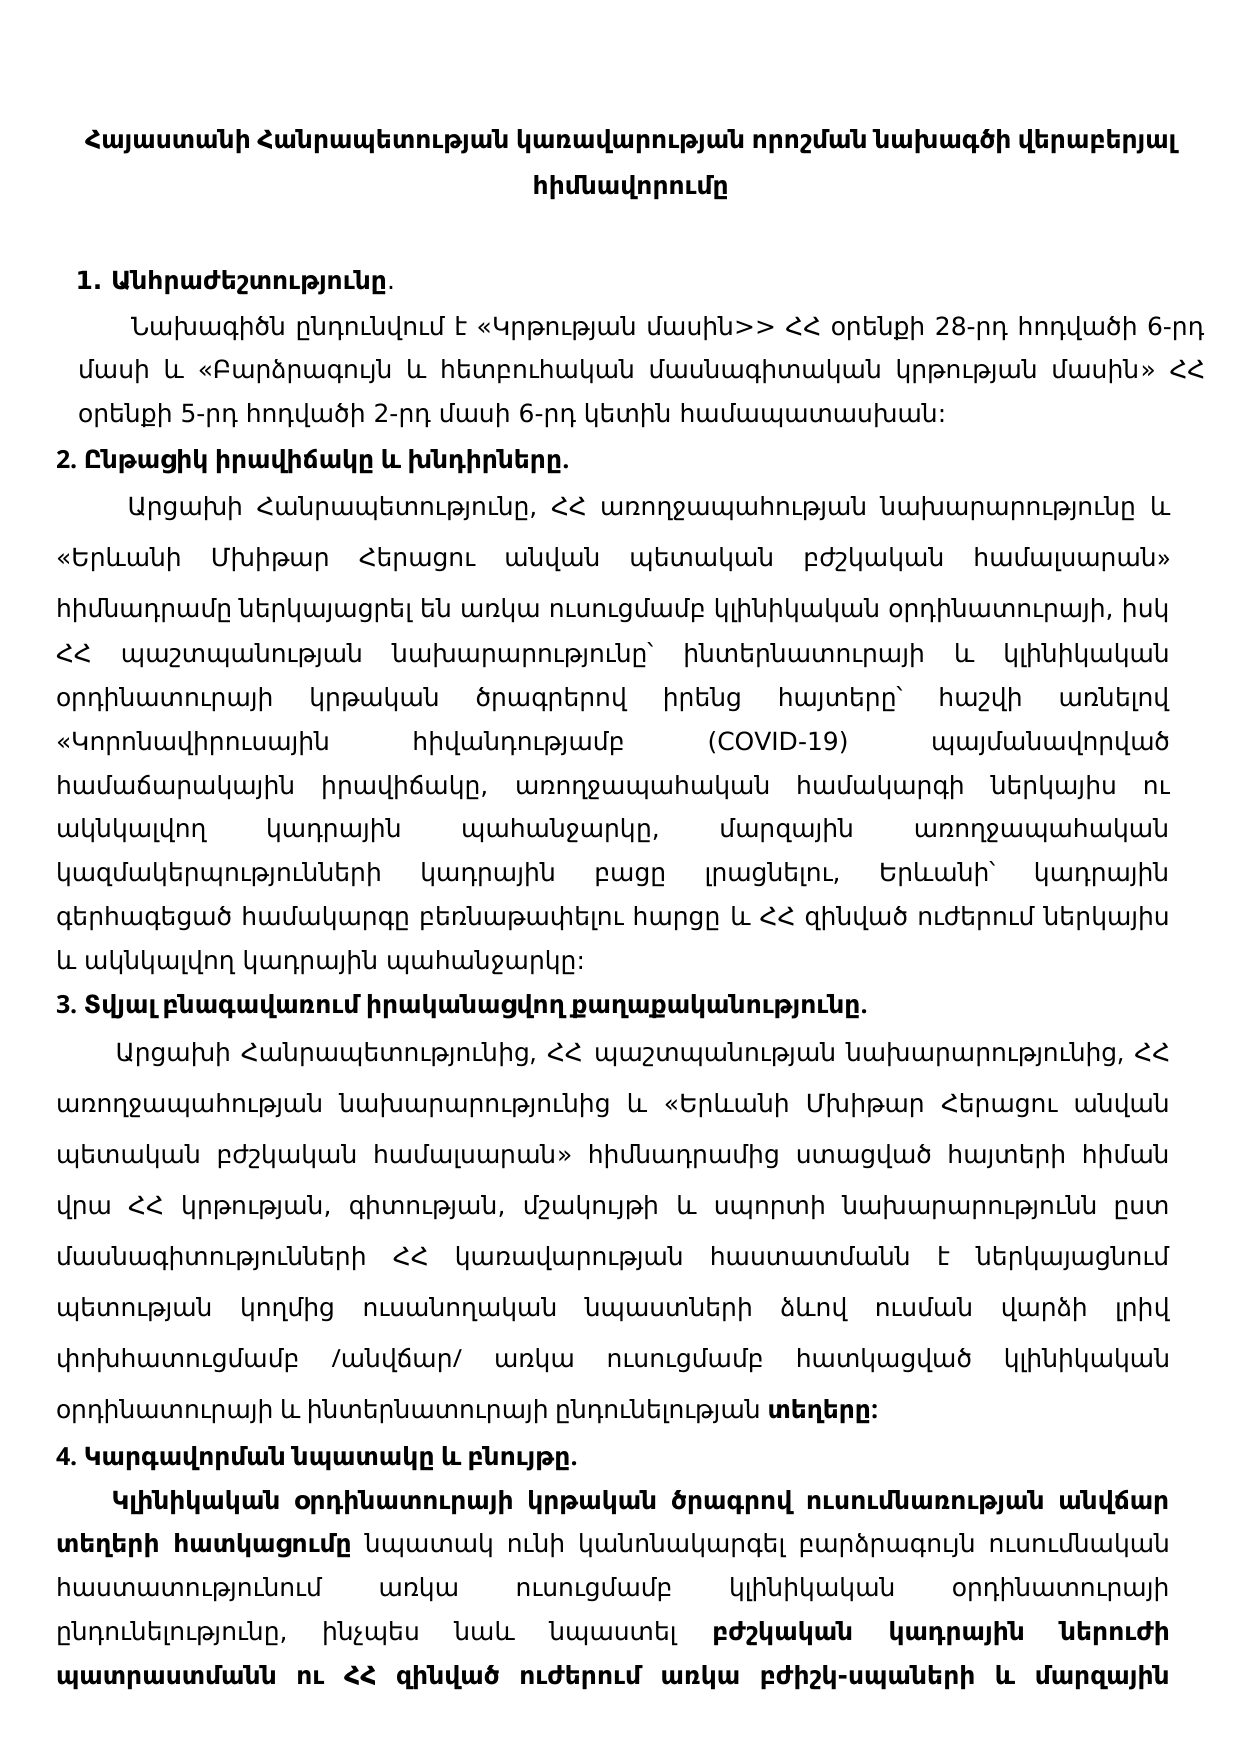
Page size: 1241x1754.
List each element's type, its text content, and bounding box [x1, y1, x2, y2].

table_cell 2. Ընթացիկ իրավիճակը և խնդիրները. [45, 442, 1181, 489]
table_cell Արցախի Հանրապետությունը, ՀՀ առողջապահության նախարարությունը և «Երևանի Մխիթար Հերացու անվան պետական բժշկական համալսարան» հիմնադրամը ներկայացրել են առկա ուսուցմամբ կլինիկական օրդինատուրայի, իսկ ՀՀ պաշտպանության նախարարությունը՝ ինտերնատուրայի և կլինիկական օրդինատուրայի կրթական ծրագրերով իրենց հայտերը՝ հաշվի առնելով «Կորոնավիրուսային հիվանդությամբ (COVID-19) պայմանավորված համաճարակային իրավիճակը, առողջապահական համակարգի ներկայիս ու ակնկալվող կադրային պահանջարկը, մարզային առողջապահական կազմակերպությունների կադրային բացը լրացնելու, Երևանի՝ կադրային գերհագեցած համակարգը բեռնաթափելու հարցը և ՀՀ զինված ուժերում ներկայիս և ակնկալվող կադրային պահանջարկը: [45, 489, 1181, 987]
table_cell 3. Տվյալ բնագավառում իրականացվող քաղաքականությունը. [45, 987, 1181, 1034]
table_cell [45, 1486, 1181, 1690]
table_cell Արցախի Հանրապետությունից, ՀՀ պաշտպանության նախարարությունից, ՀՀ առողջապահության նախարարությունից և «Երևանի Մխիթար Հերացու անվան պետական բժշկական համալսարան» հիմնադրամից ստացված հայտերի հիման վրա ՀՀ կրթության, գիտության, մշակույթի և սպորտի նախարարությունն ըստ մասնագիտությունների ՀՀ կառավարության հաստատմանն է ներկայացնում պետության կողմից ուսանողական նպաստների ձևով ուսման վարձի լրիվ փոխհատուցմամբ /անվճար/ առկա ուսուցմամբ հատկացված կլինիկական օրդինատուրայի և ինտերնատուրայի ընդունելության տեղերը: [45, 1034, 1181, 1439]
table_cell 4. Կարգավորման նպատակը և բնույթը. [45, 1439, 1181, 1486]
table_header Հայաստանի Հանրապետության կառավարության որոշման նախագծի վերաբերյալ հիմնավորումը 1. Անհրաժեշտությունը. Նախագիծն ընդունվում է «Կրթության մասին>> ՀՀ օրենքի 28-րդ հոդվածի 6-րդ մասի և «Բարձրագույն և հետբուհական մասնագիտական կրթության մասին» ՀՀ օրենքի 5-րդ հոդվածի 2-րդ մասի 6-րդ կետին համապատասխան: [45, 74, 1216, 442]
